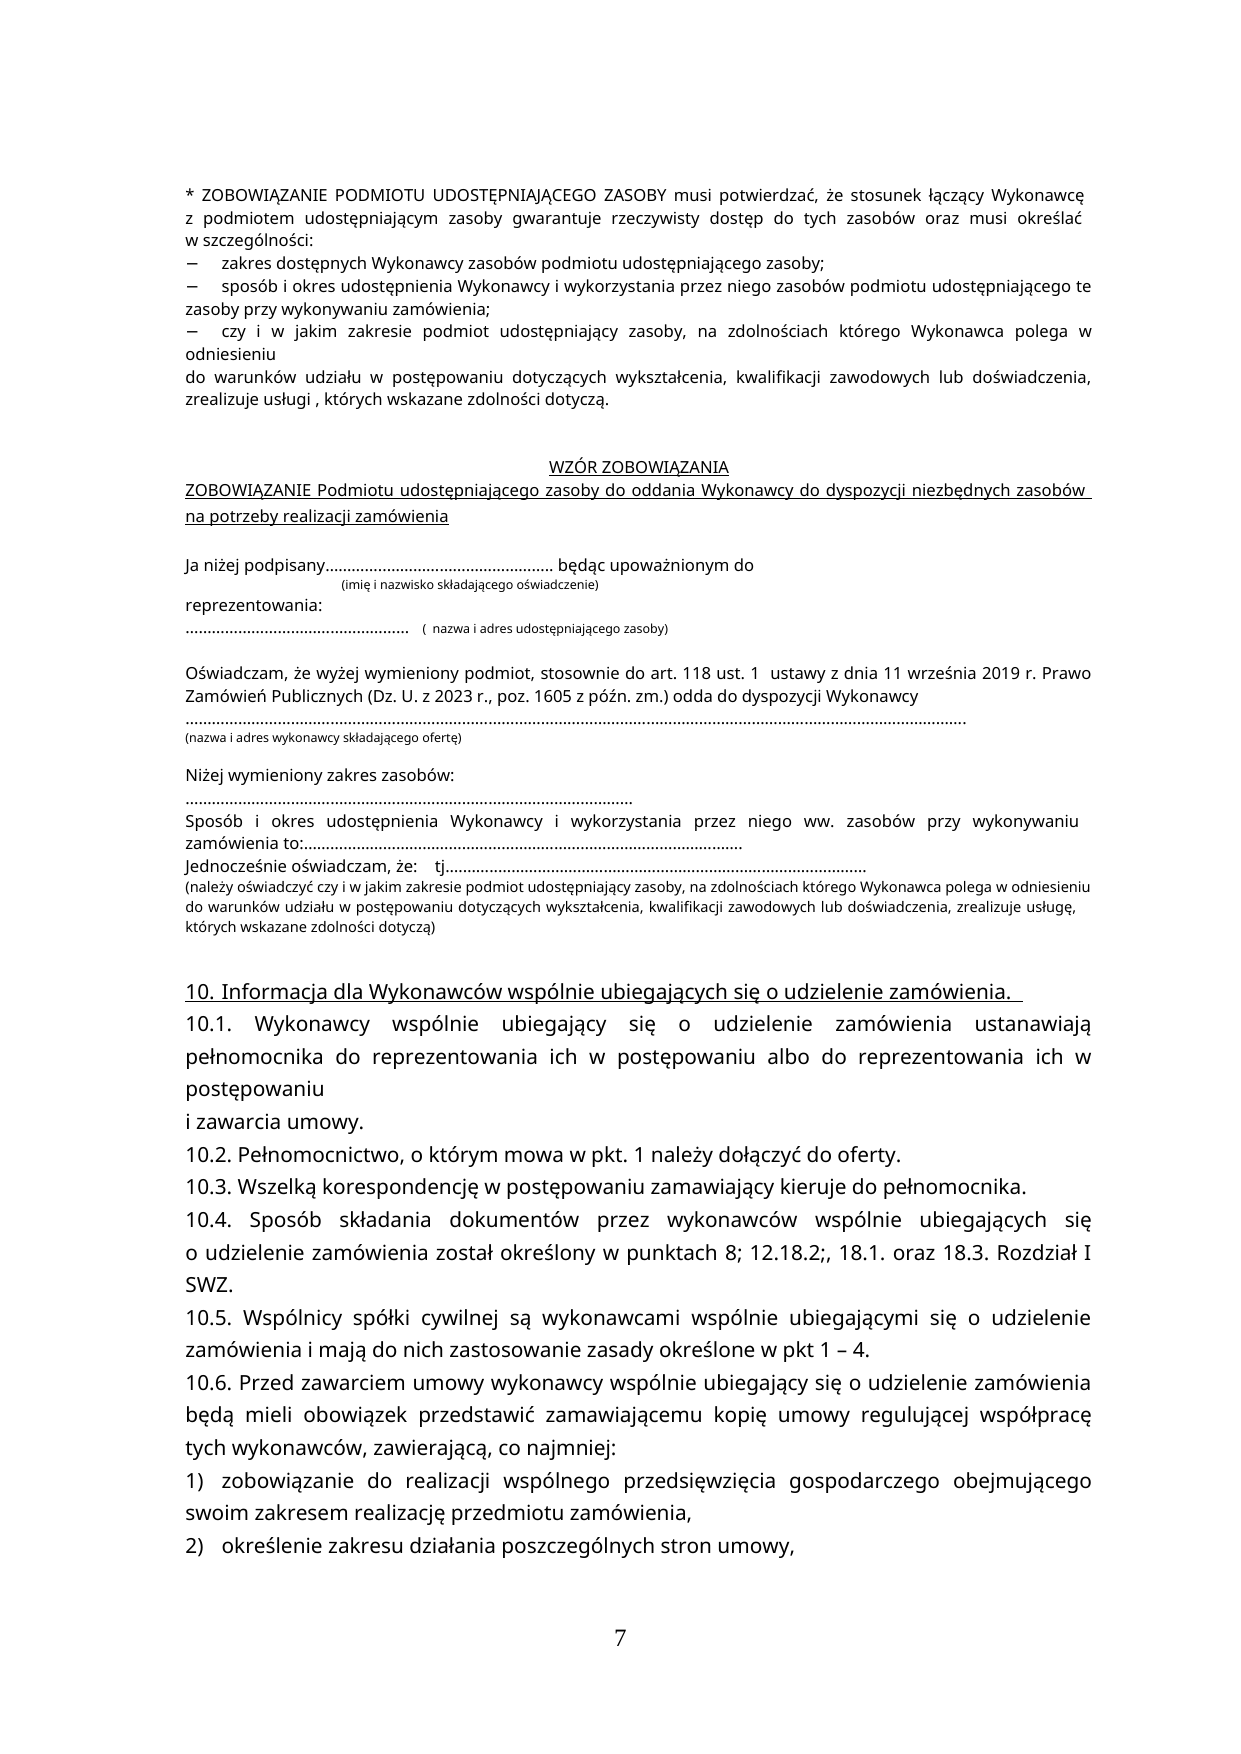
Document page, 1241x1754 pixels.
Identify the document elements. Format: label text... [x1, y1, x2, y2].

text …………………………………………… ( nazwa i adres udostępniającego zasoby) [185, 616, 1093, 639]
text Jednocześnie oświadczam, że: tj.………..………………………………………………………………………… [185, 854, 1093, 877]
text Niżej wymieniony zakres zasobów: [185, 764, 1093, 786]
text 2) określenie zakresu działania poszczególnych stron umowy, [185, 1531, 1093, 1559]
text * ZOBOWIĄZANIE PODMIOTU UDOSTĘPNIAJĄCEGO ZASOBY musi potwierdzać, że stosunek łączący Wykonawcę z podmiotem udostępniającym zasoby gwarantuje rzeczywisty dostęp do tych zasobów oraz musi określać w szczególności: [185, 183, 1093, 252]
text Ja niżej podpisany…………..……………………………….. będąc upoważnionym do [185, 553, 1093, 576]
text 1) zobowiązanie do realizacji wspólnego przedsięwzięcia gospodarczego obejmującego swoim zakresem realizację przedmiotu zamówienia, [185, 1466, 1093, 1527]
text ZOBOWIĄZANIE Podmiotu udostępniającego zasoby do oddania Wykonawcy do dyspozycji niezbędnych zasobów na potrzeby realizacji zamówienia [185, 479, 1093, 527]
text (imię i nazwisko składającego oświadczenie) [185, 576, 1093, 593]
text Sposób i okres udostępnienia Wykonawcy i wykorzystania przez niego ww. zasobów przy wykonywaniu zamówienia to:………………………………………………………………………………………. [185, 809, 1093, 854]
text 10.5. Wspólnicy spółki cywilnej są wykonawcami wspólnie ubiegającymi się o udzielenie zamówienia i mają do nich zastosowanie zasady określone w pkt 1 – 4. [185, 1303, 1093, 1364]
text (nazwa i adres wykonawcy składającego ofertę) [185, 729, 1093, 747]
text 10.6. Przed zawarciem umowy wykonawcy wspólnie ubiegający się o udzielenie zamówienia będą mieli obowiązek przedstawić zamawiającemu kopię umowy regulującej współpracę tych wykonawców, zawierającą, co najmniej: [185, 1368, 1093, 1462]
text WZÓR ZOBOWIĄZANIA [185, 456, 1093, 479]
text (należy oświadczyć czy i w jakim zakresie podmiot udostępniający zasoby, na zdolnościach którego Wykonawca polega w odniesieniu do warunków udziału w postępowaniu dotyczących wykształcenia, kwalifikacji zawodowych lub doświadczenia, zrealizuje usługę, których wskazane zdolności dotyczą) [185, 877, 1093, 937]
text 10.4. Sposób składania dokumentów przez wykonawców wspólnie ubiegających się o udzielenie zamówienia został określony w punktach 8; 12.18.2;, 18.1. oraz 18.3. Rozdział I SWZ. [185, 1205, 1093, 1299]
text 10.1. Wykonawcy wspólnie ubiegający się o udzielenie zamówienia ustanawiają pełnomocnika do reprezentowania ich w postępowaniu albo do reprezentowania ich w postępowaniu i zawarcia umowy. [185, 1009, 1093, 1136]
text ……………………………………………………………………………………………………………………………………………………………. [185, 707, 1093, 729]
text Oświadczam, że wyżej wymieniony podmiot, stosownie do art. 118 ust. 1 ustawy z dnia 11 września 2019 r. Prawo Zamówień Publicznych (Dz. U. z 2023 r., poz. 1605 z późn. zm.) odda do dyspozycji Wykonawcy [185, 661, 1093, 707]
text 10.3. Wszelką korespondencję w postępowaniu zamawiający kieruje do pełnomocnika. [185, 1172, 1093, 1201]
text − zakres dostępnych Wykonawcy zasobów podmiotu udostępniającego zasoby; [185, 252, 1093, 274]
text reprezentowania: [185, 593, 1093, 616]
text − czy i w jakim zakresie podmiot udostępniający zasoby, na zdolnościach którego Wykonawca polega w odniesieniu do warunków udziału w postępowaniu dotyczących wykształcenia, kwalifikacji zawodowych lub doświadczenia, zrealizuje usługi , których wskazane zdolności dotyczą. [185, 320, 1093, 411]
text − sposób i okres udostępnienia Wykonawcy i wykorzystania przez niego zasobów podmiotu udostępniającego te zasoby przy wykonywaniu zamówienia; [185, 274, 1093, 320]
text ………………………………………………………………………………………… [185, 786, 1093, 809]
text 10.2. Pełnomocnictwo, o którym mowa w pkt. 1 należy dołączyć do oferty. [185, 1140, 1093, 1168]
text 10. Informacja dla Wykonawców wspólnie ubiegających się o udzielenie zamówienia. [185, 977, 1093, 1005]
